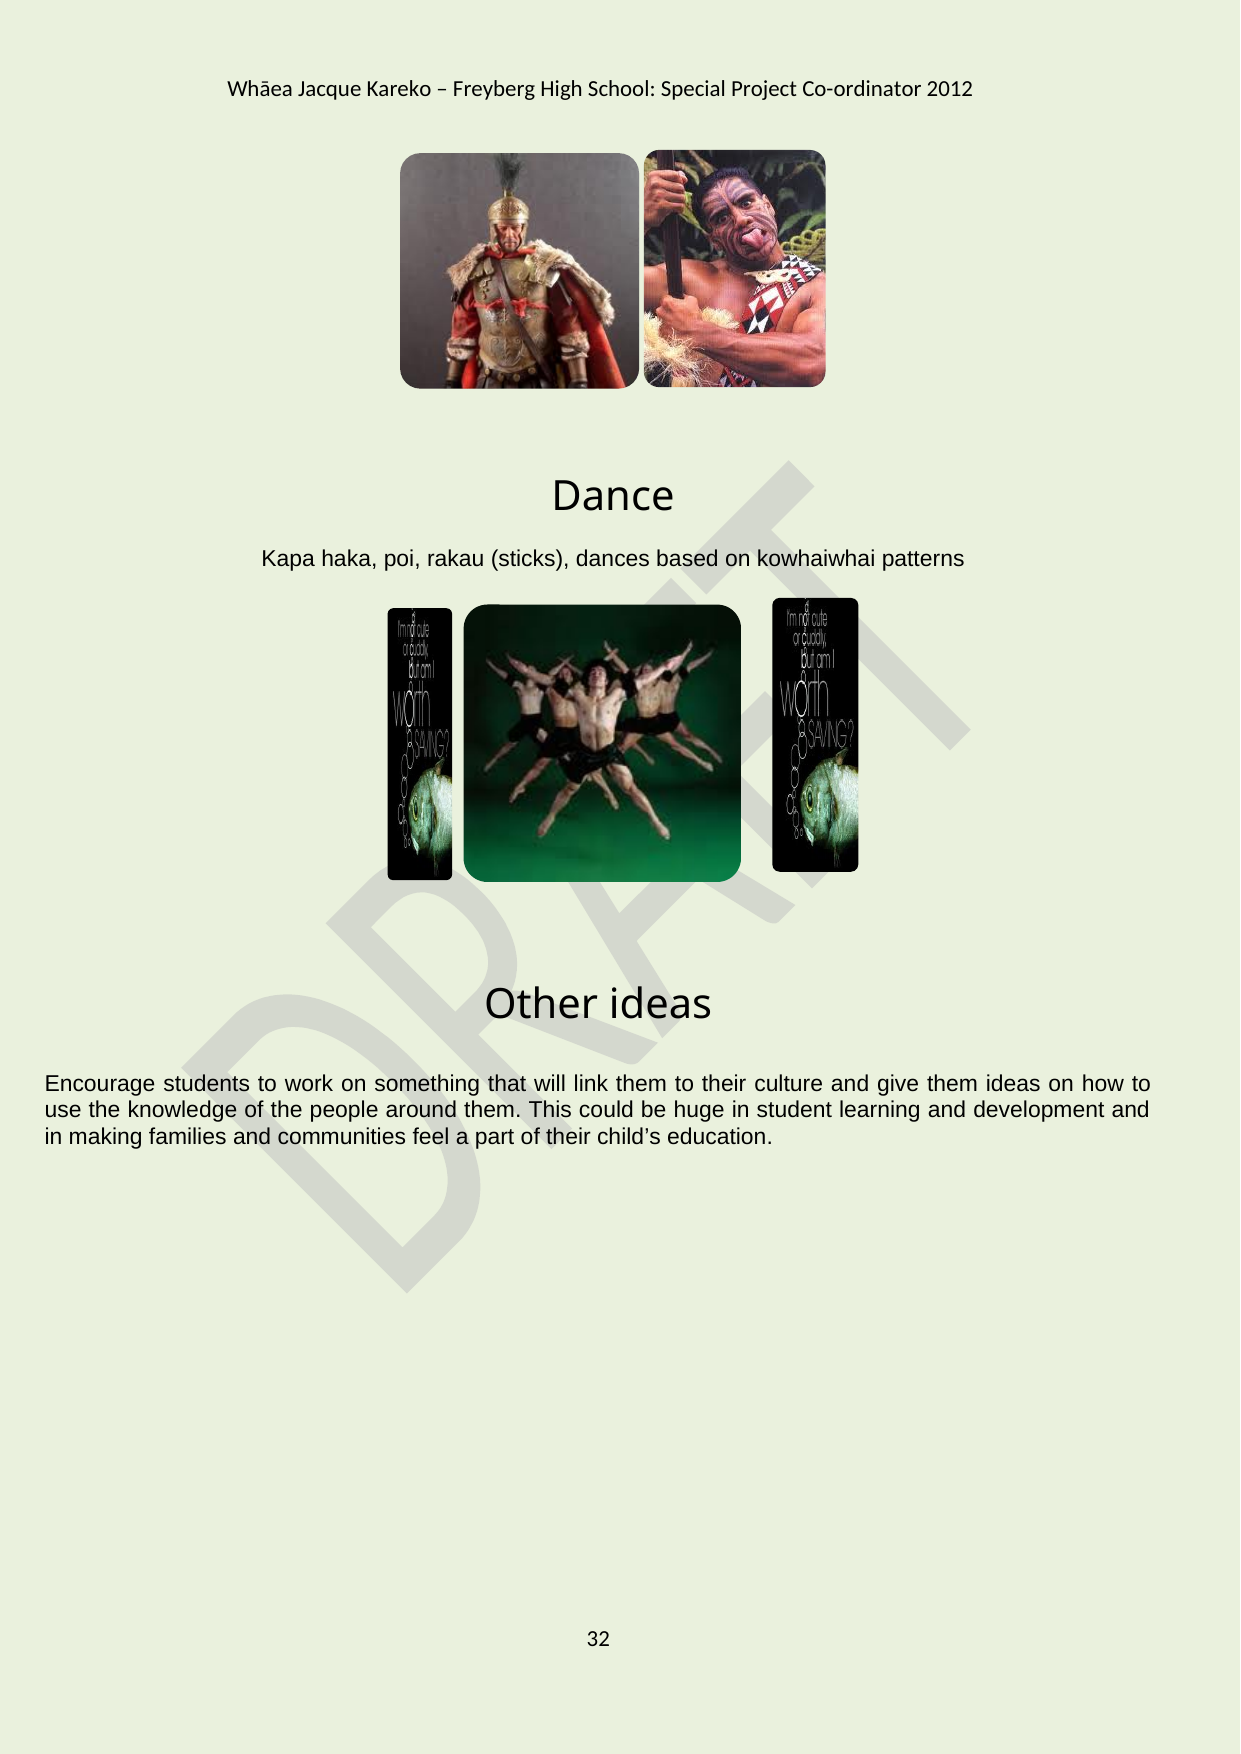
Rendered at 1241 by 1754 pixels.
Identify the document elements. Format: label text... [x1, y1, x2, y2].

text Dance [74, 466, 1152, 522]
text Kapa haka, poi, rakau (sticks), dances based on kowhaiwhai patterns [74, 545, 1152, 572]
text Other ideas [44, 973, 1152, 1030]
text Encourage students to work on something that will link them to their culture and give them ideas on how to use the knowledge of the people around them. This could be huge in student learning and development and in making families and communities feel a part of their child’s education. [44, 1070, 1152, 1149]
picture [772, 597, 859, 872]
picture [463, 604, 741, 882]
picture [400, 153, 640, 389]
picture [643, 149, 826, 388]
picture [387, 608, 453, 881]
